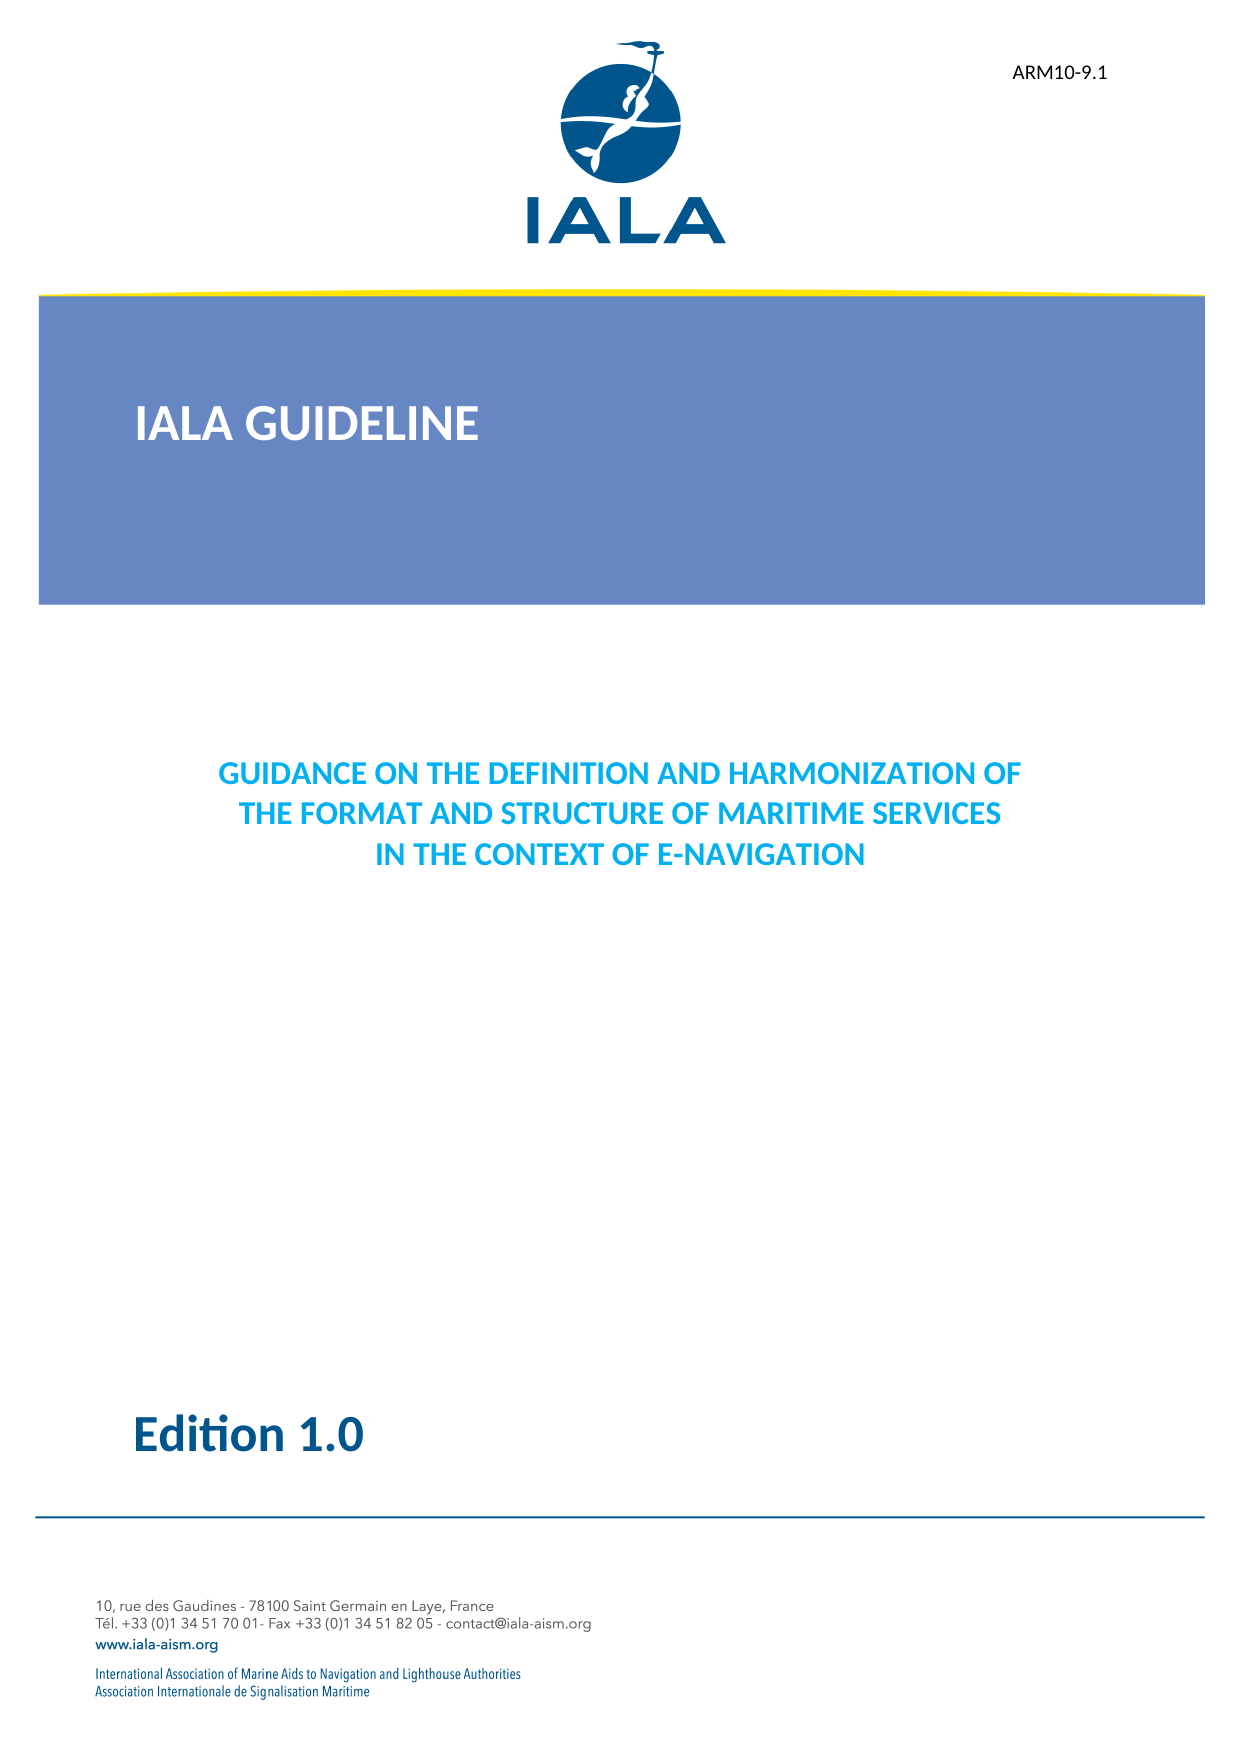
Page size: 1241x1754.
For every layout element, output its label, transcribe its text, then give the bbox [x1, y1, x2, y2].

picture [89, 1595, 622, 1714]
text THE FORMAT AND STRUCTURE OF MARITIME SERVICES [133, 792, 1107, 833]
text Edition 1.0 [133, 1401, 1107, 1464]
text GUIDANCE ON THE DEFINITION AND HARMONIZATION OF [133, 752, 1107, 792]
text IN THE CONTEXT OF E-NAVIGATION [133, 833, 1107, 874]
table_header IALA Guideline [40, 272, 1014, 579]
picture [3, 29, 1241, 616]
